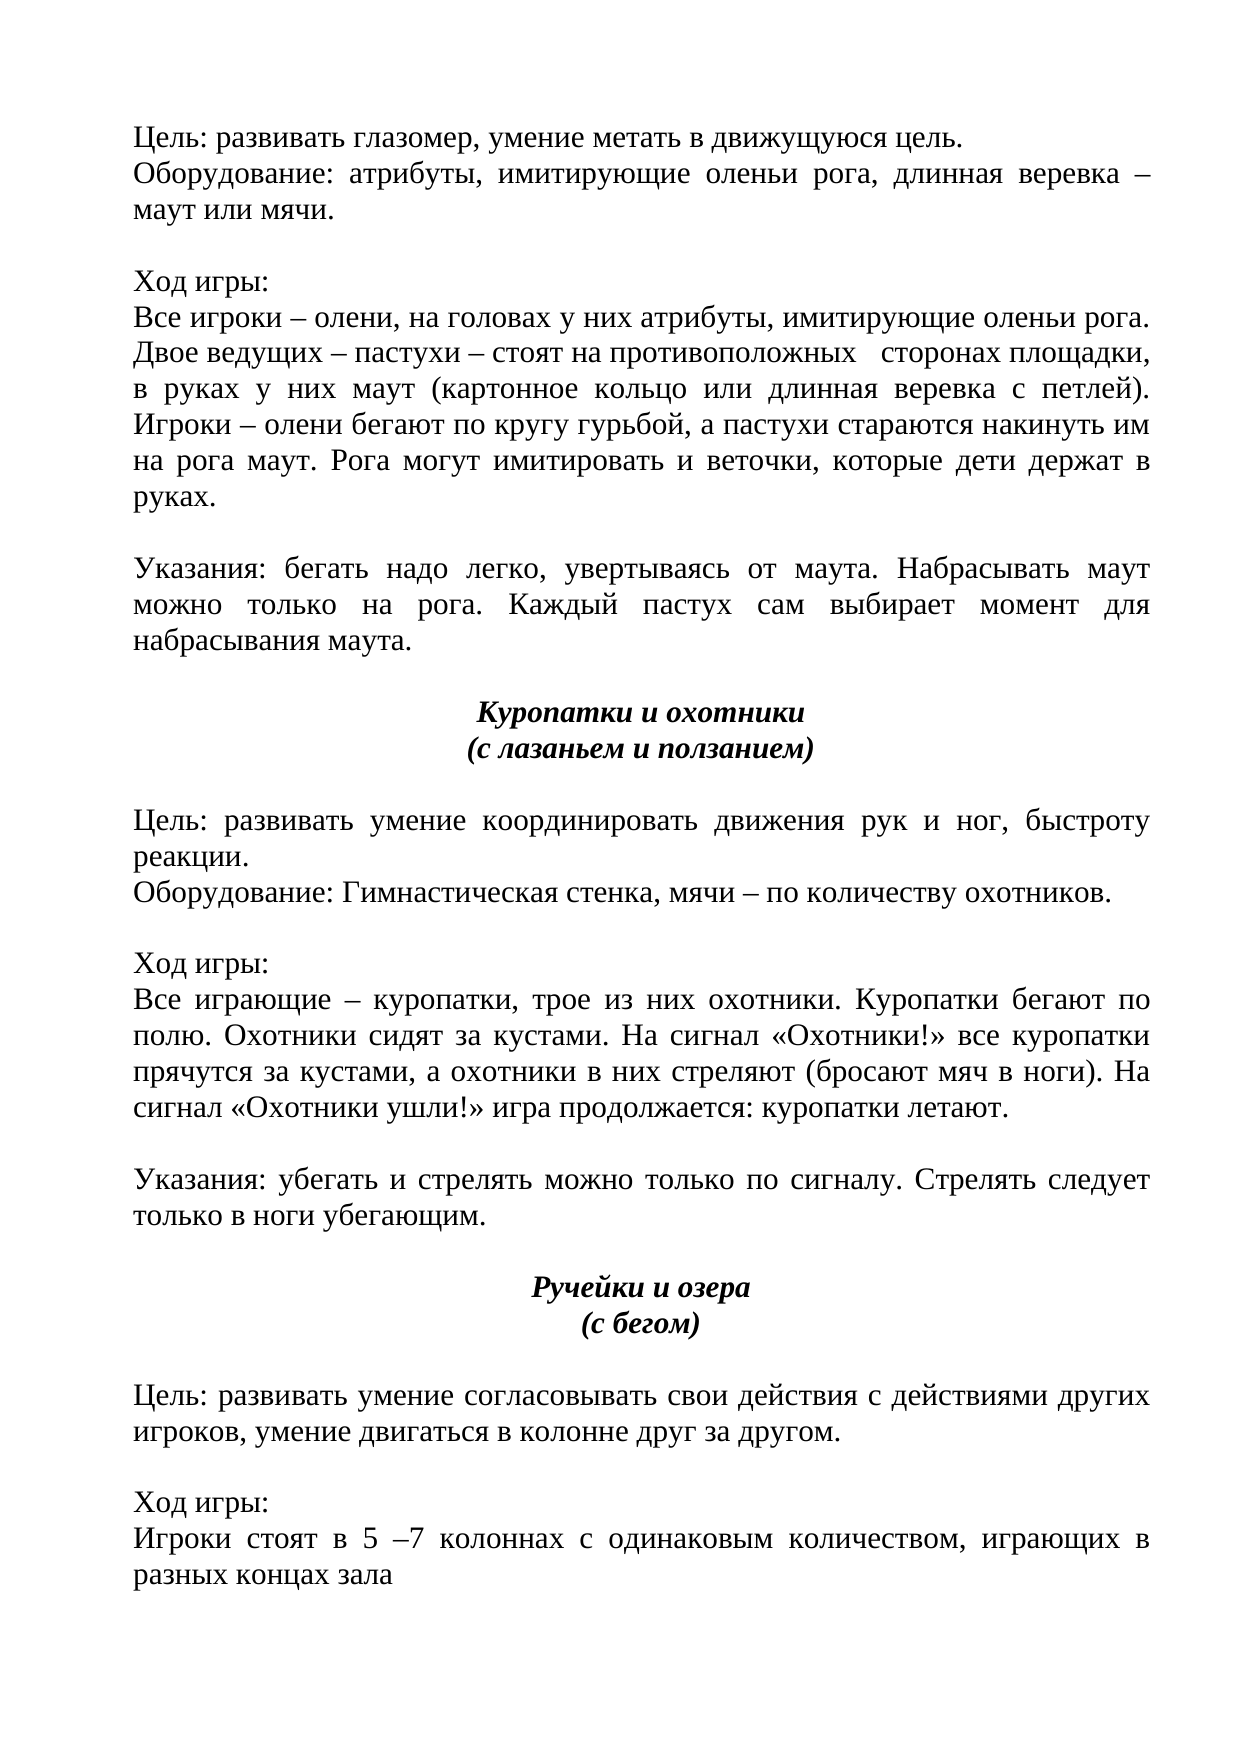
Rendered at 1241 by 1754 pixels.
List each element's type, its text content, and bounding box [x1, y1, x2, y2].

text Ручейки и озера [133, 1268, 1152, 1304]
text (с лазаньем и ползанием) [133, 729, 1152, 765]
text Ход игры: [133, 1484, 1152, 1520]
text (с бегом) [133, 1304, 1152, 1340]
text Цель: развивать глазомер, умение метать в движущуюся цель. [133, 118, 1152, 154]
text Все игроки – олени, на головах у них атрибуты, имитирующие оленьи рога. Двое ведущих – пастухи – стоят на противоположных сторонах площадки, в руках у них маут (картонное кольцо или длинная веревка с петлей). Игроки – олени бегают по кругу гурьбой, а пастухи стараются накинуть им на рога маут. Рога могут имитировать и веточки, которые дети держат в руках. [133, 298, 1152, 513]
text Указания: убегать и стрелять можно только по сигналу. Стрелять следует только в ноги убегающим. [133, 1160, 1152, 1232]
text Оборудование: атрибуты, имитирующие оленьи рога, длинная веревка – маут или мячи. [133, 154, 1152, 226]
text Цель: развивать умение координировать движения рук и ног, быстроту реакции. [133, 801, 1152, 873]
text Ход игры: [133, 945, 1152, 981]
text Игроки стоят в 5 –7 колоннах с одинаковым количеством, играющих в разных концах зала [133, 1520, 1152, 1592]
text Указания: бегать надо легко, увертываясь от маута. Набрасывать маут можно только на рога. Каждый пастух сам выбирает момент для набрасывания маута. [133, 549, 1152, 657]
text Все играющие – куропатки, трое из них охотники. Куропатки бегают по полю. Охотники сидят за кустами. На сигнал «Охотники!» все куропатки прячутся за кустами, а охотники в них стреляют (бросают мяч в ноги). На сигнал «Охотники ушли!» игра продолжается: куропатки летают. [133, 981, 1152, 1124]
text Ход игры: [133, 262, 1152, 298]
text Куропатки и охотники [133, 693, 1152, 729]
text Цель: развивать умение согласовывать свои действия с действиями других игроков, умение двигаться в колонне друг за другом. [133, 1376, 1152, 1448]
text Оборудование: Гимнастическая стенка, мячи – по количеству охотников. [133, 873, 1152, 909]
